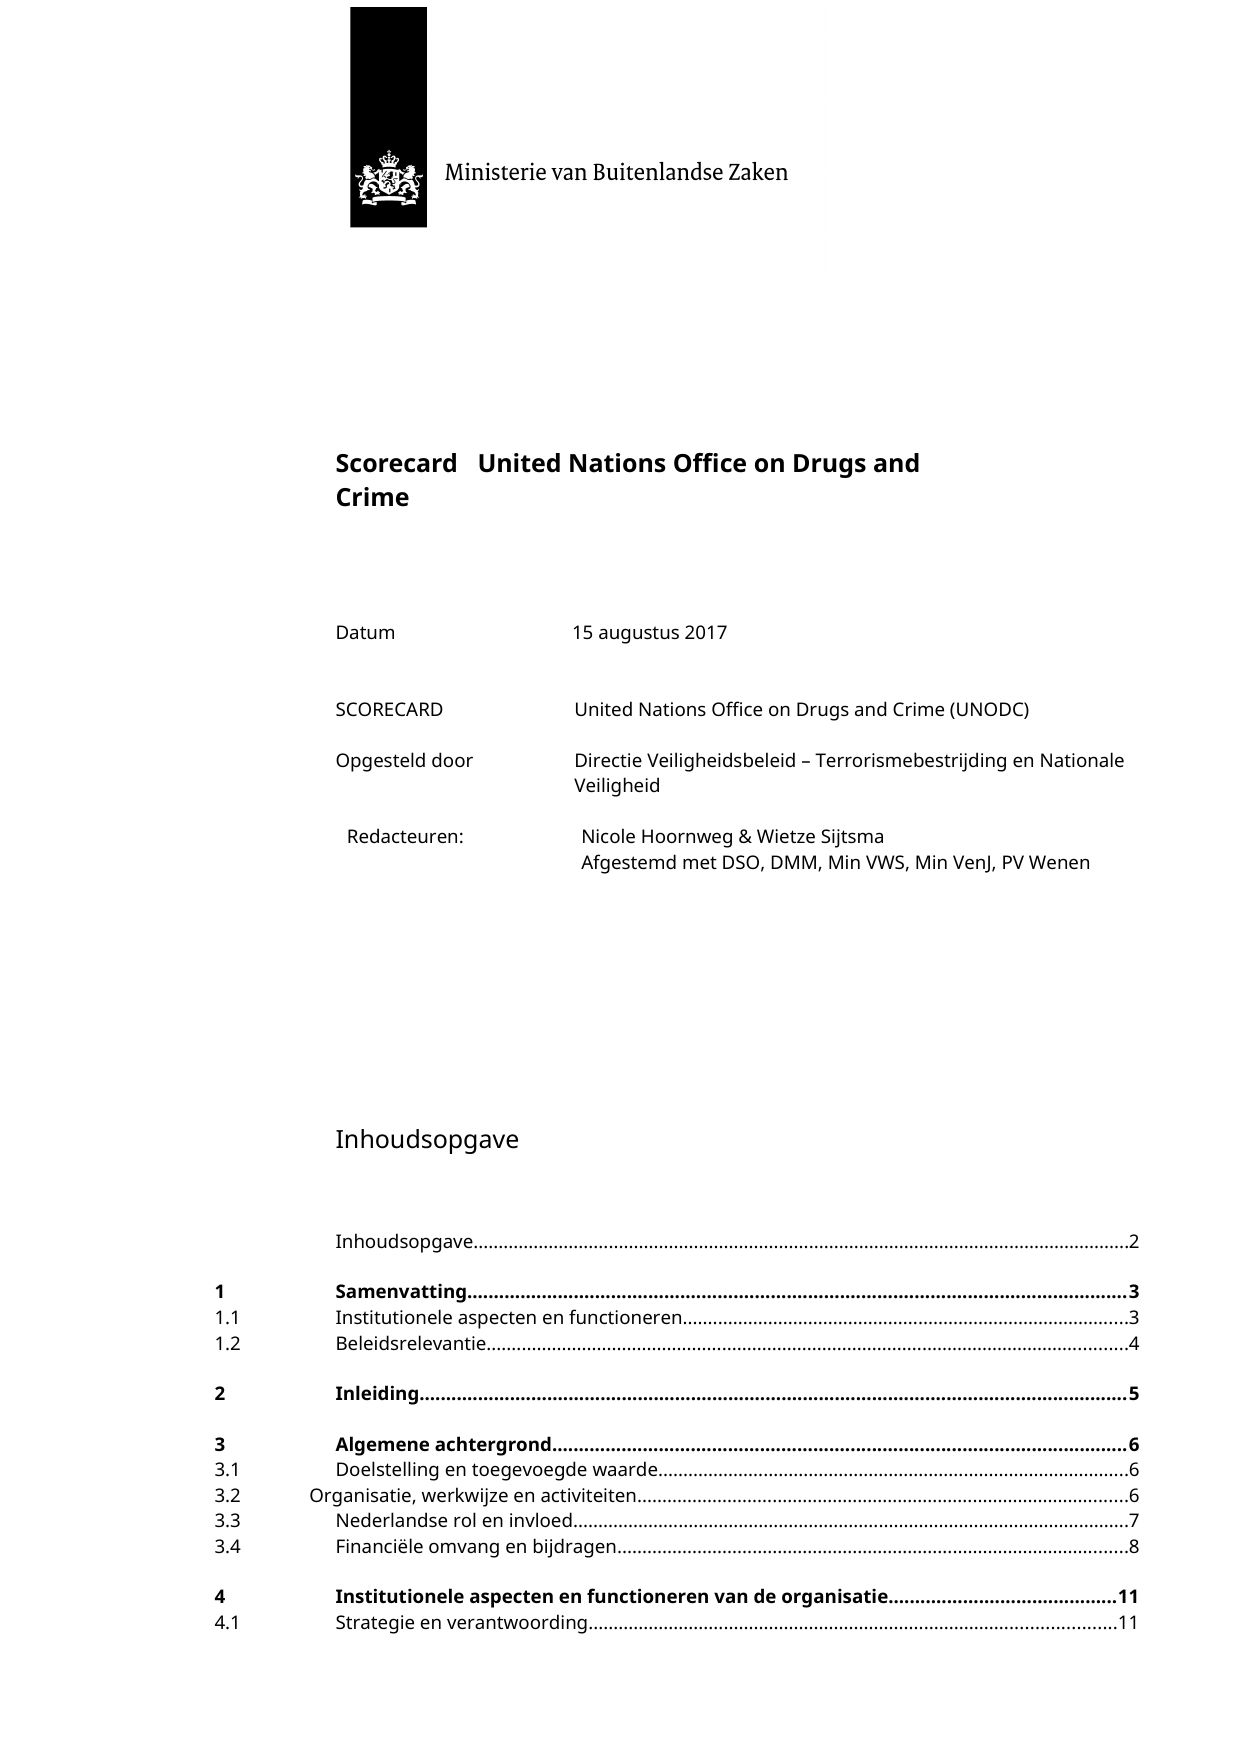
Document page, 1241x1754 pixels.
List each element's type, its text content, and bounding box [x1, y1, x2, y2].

text 4 Institutionele aspecten en functioneren van de organisatie 11 [214, 1583, 1140, 1609]
text 3.1 Doelstelling en toegevoegde waarde 6 [214, 1456, 1140, 1482]
picture [350, 7, 828, 279]
text 3.3 Nederlandse rol en invloed 7 [214, 1507, 1140, 1533]
table_header Redacteuren: [335, 798, 570, 874]
text SCORECARD United Nations Office on Drugs and Crime (UNODC) [335, 696, 1140, 721]
text Inhoudsopgave 2 [335, 1228, 1140, 1254]
text 1 Samenvatting 3 [214, 1279, 1140, 1304]
text 3 Algemene achtergrond 6 [214, 1431, 1140, 1456]
text Inhoudsopgave [335, 1121, 1140, 1155]
text 1.1 Institutionele aspecten en functioneren 3 [214, 1304, 1140, 1330]
text 3.4 Financiële omvang en bijdragen 8 [214, 1533, 1140, 1558]
text 2 Inleiding 5 [214, 1380, 1140, 1406]
text 1.2 Beleidsrelevantie 4 [214, 1330, 1140, 1355]
table_header Nicole Hoornweg & Wietze Sijtsma Afgestemd met DSO, DMM, Min VWS, Min VenJ, PV Wenen [570, 798, 1140, 874]
text 4.1 Strategie en verantwoording 11 [214, 1609, 1140, 1634]
text 3.2 Organisatie, werkwijze en activiteiten 6 [214, 1482, 1140, 1507]
text Directie Veiligheidsbeleid – Terrorismebestrijding en Nationale Veiligheid [335, 747, 1140, 798]
